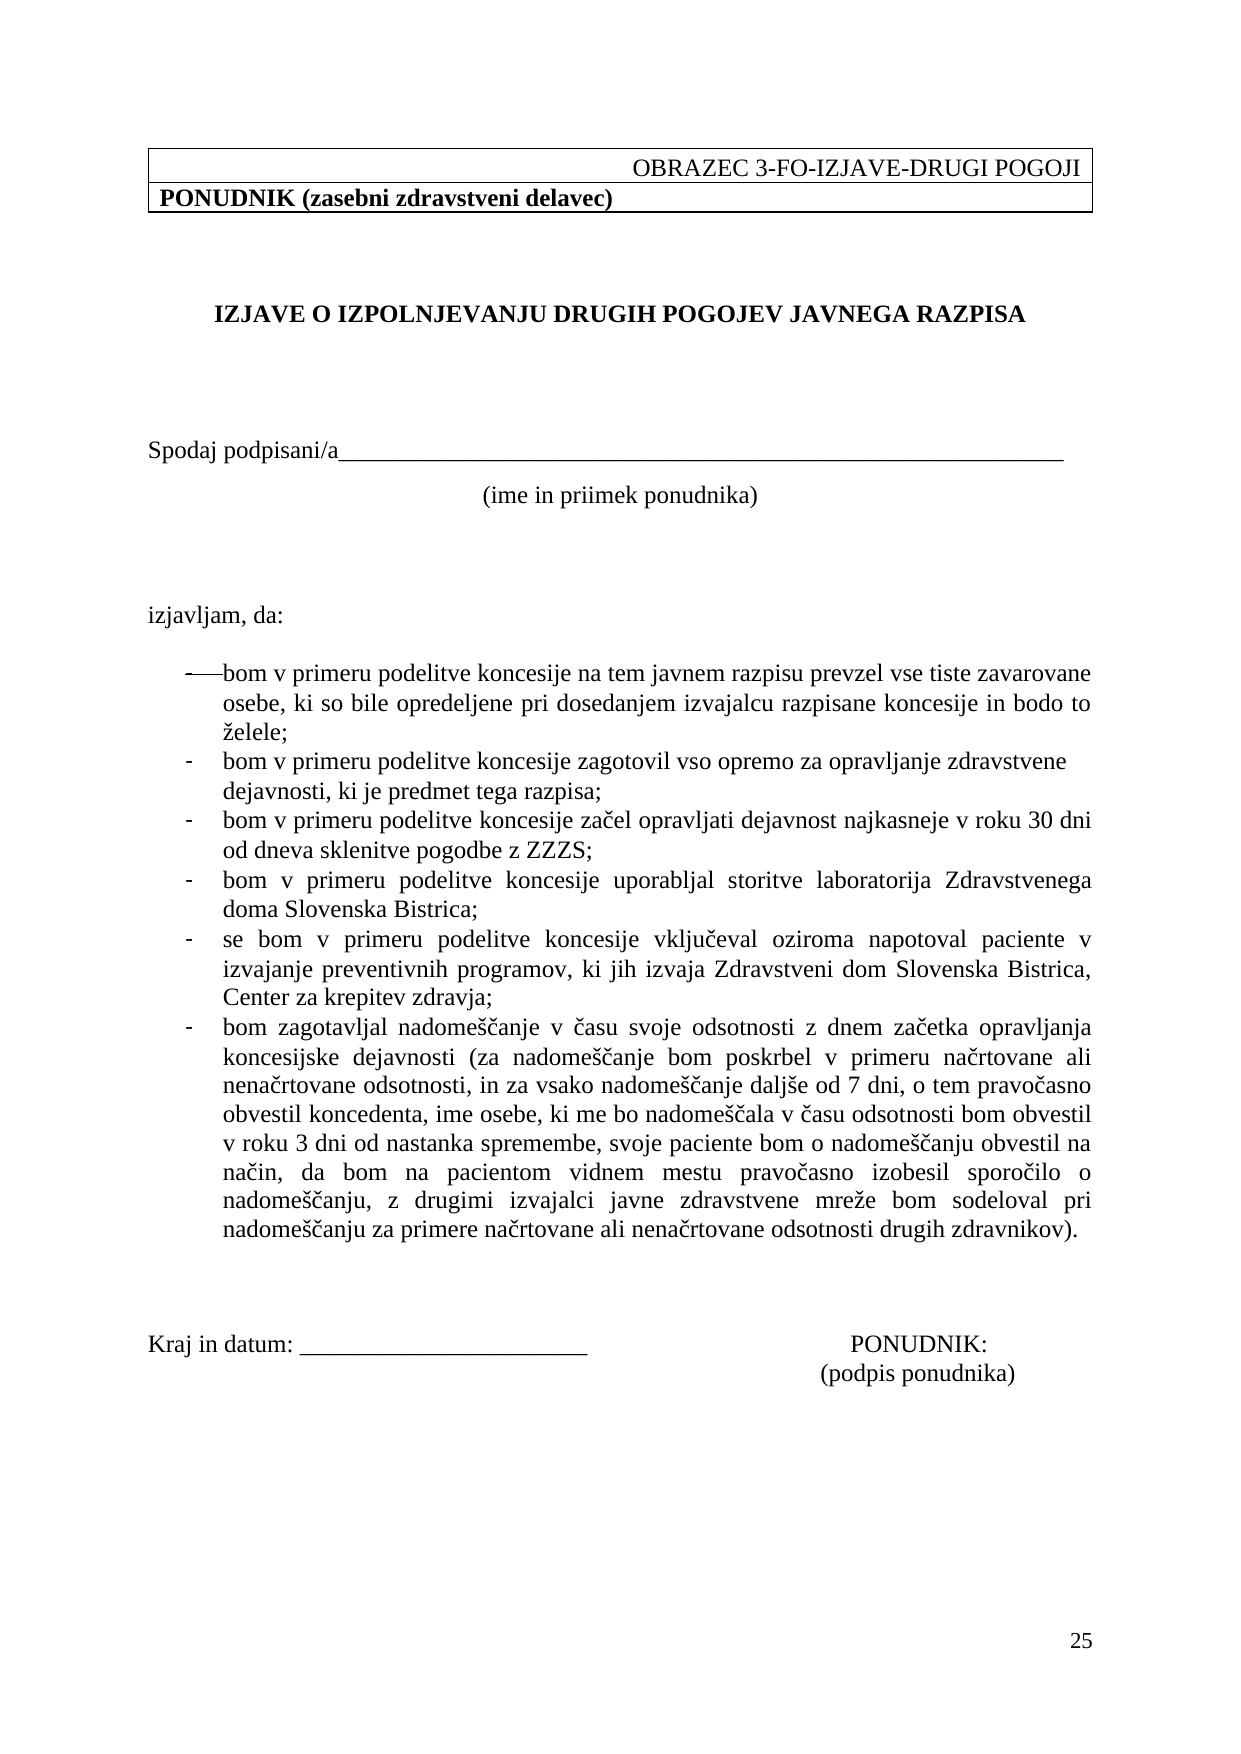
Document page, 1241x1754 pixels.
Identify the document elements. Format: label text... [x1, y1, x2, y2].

table_cell PONUDNIK (zasebni zdravstveni delavec) [149, 183, 1092, 211]
list bom v primeru podelitve koncesije uporabljal storitve laboratorija Zdravstvenega doma Slovenska Bistrica; [185, 864, 1093, 923]
list bom v primeru podelitve koncesije na tem javnem razpisu prevzel vse tiste zavarovane osebe, ki so bile opredeljene pri dosedanjem izvajalcu razpisane koncesije in bodo to želele; [185, 657, 1093, 745]
list bom zagotavljal nadomeščanje v času svoje odsotnosti z dnem začetka opravljanja koncesijske dejavnosti (za nadomeščanje bom poskrbel v primeru načrtovane ali nenačrtovane odsotnosti, in za vsako nadomeščanje daljše od 7 dni, o tem pravočasno obvestil koncedenta, ime osebe, ki me bo nadomeščala v času odsotnosti bom obvestil v roku 3 dni od nastanka spremembe, svoje paciente bom o nadomeščanju obvestil na način, da bom na pacientom vidnem mestu pravočasno izobesil sporočilo o nadomeščanju, z drugimi izvajalci javne zdravstvene mreže bom sodeloval pri nadomeščanju za primere načrtovane ali nenačrtovane odsotnosti drugih zdravnikov). [185, 1011, 1093, 1243]
text IZJAVE O IZPOLNJEVANJU DRUGIH POGOJEV JAVNEGA RAZPISA [148, 299, 1093, 327]
text (ime in priimek ponudnika) [148, 480, 1093, 509]
list se bom v primeru podelitve koncesije vključeval oziroma napotoval paciente v izvajanje preventivnih programov, ki jih izvaja Zdravstveni dom Slovenska Bistrica, Center za krepitev zdravja; [185, 923, 1093, 1011]
text izjavljam, da: [148, 600, 1093, 629]
list bom v primeru podelitve koncesije začel opravljati dejavnost najkasneje v roku 30 dni od dneva sklenitve pogodbe z ZZZS; [185, 805, 1093, 864]
table_header OBRAZEC 3-FO-IZJAVE-DRUGI POGOJI [149, 149, 1092, 182]
list bom v primeru podelitve koncesije zagotovil vso opremo za opravljanje zdravstvene dejavnosti, ki je predmet tega razpisa; [185, 745, 1093, 805]
text Kraj in datum: _______________________ PONUDNIK: [148, 1329, 1093, 1358]
text Spodaj podpisani/a__________________________________________________________ [148, 435, 1093, 464]
text (podpis ponudnika) [148, 1358, 1093, 1387]
